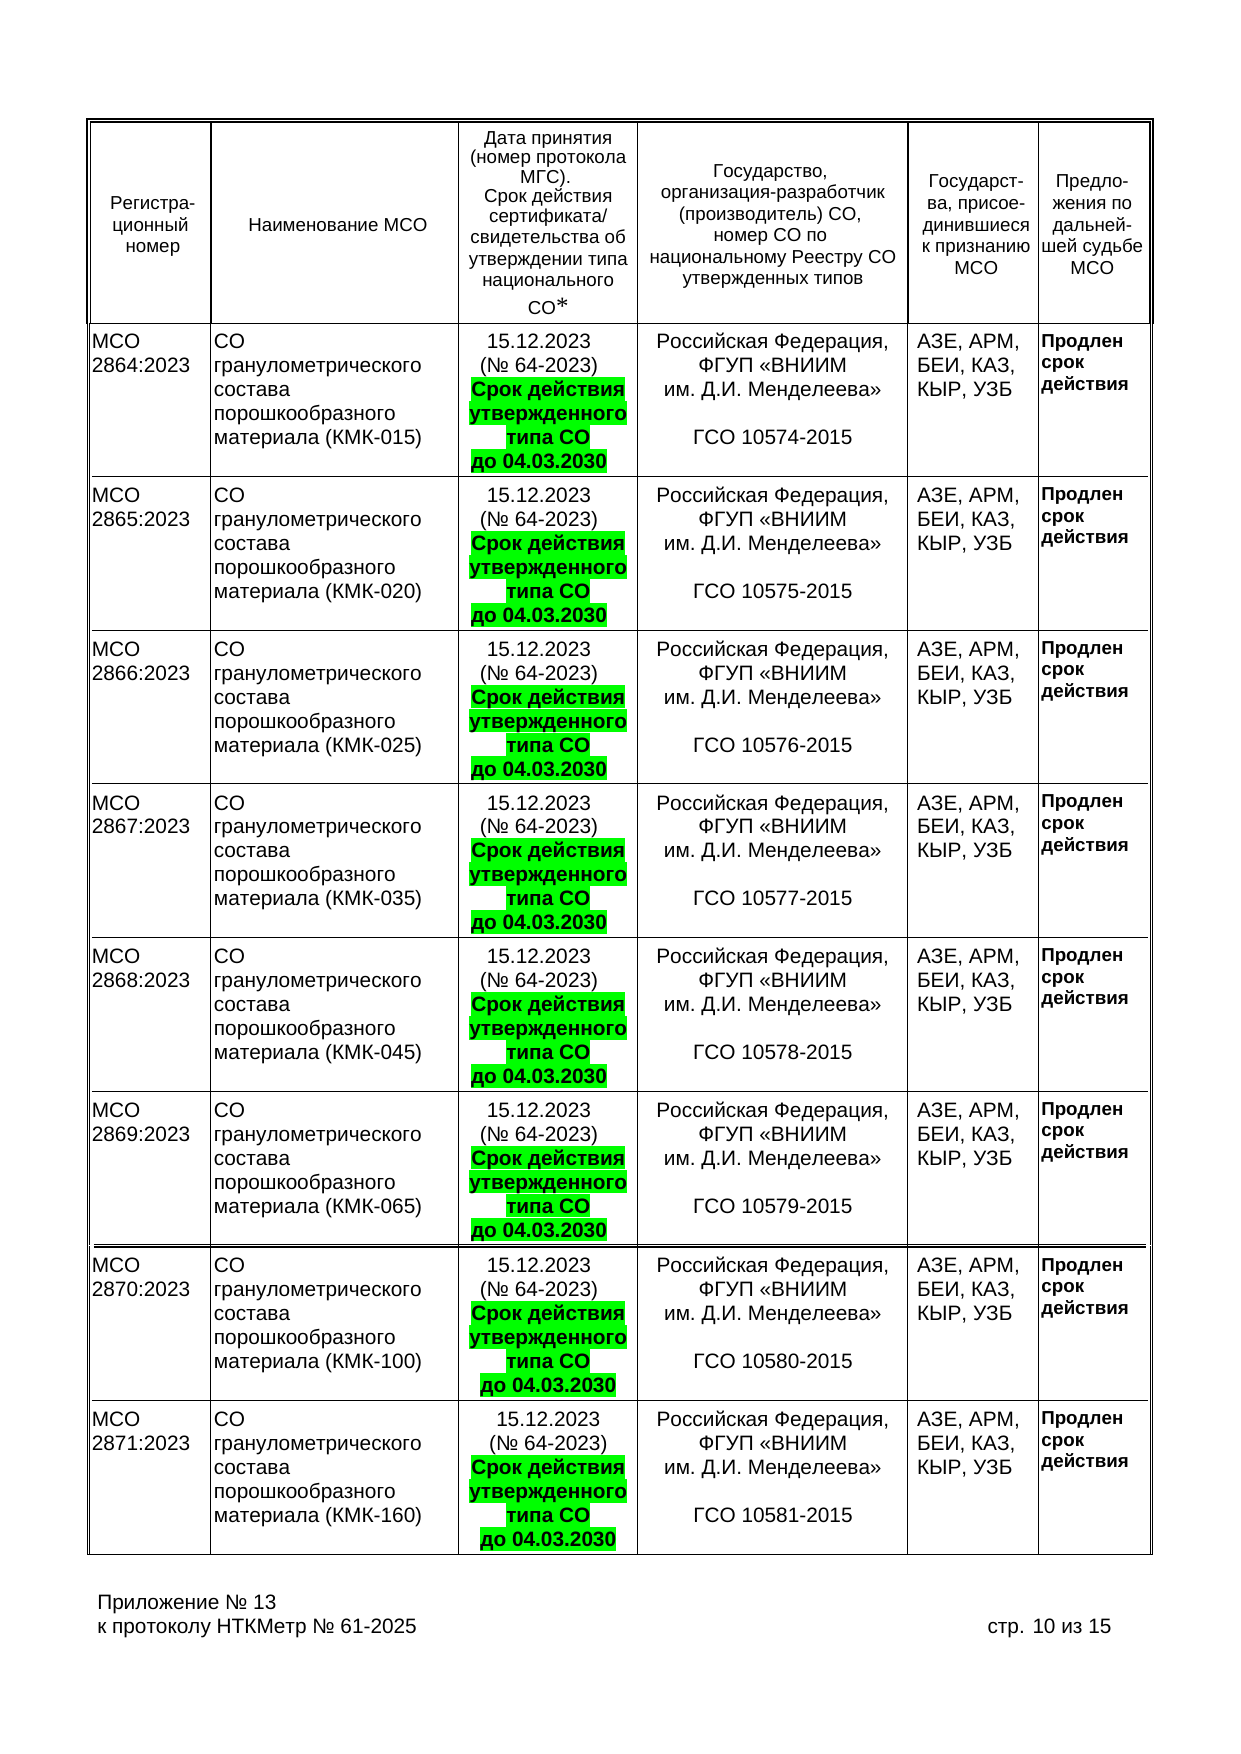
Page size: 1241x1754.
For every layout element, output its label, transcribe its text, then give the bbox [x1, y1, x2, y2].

table_cell Продлен срок действия [1039, 783, 1150, 937]
table_cell Российская Федерация, ФГУП «ВНИИМ им. Д.И. Менделеева» ГСО 10578-2015 [638, 938, 907, 1091]
table_cell МСО 2864:2023 [90, 324, 210, 476]
table_header Государст-ва, присое-динившиеся к признанию МСО [909, 123, 1038, 322]
table_cell АЗЕ, АРМ, БЕИ, КАЗ, КЫР, УЗБ [908, 1248, 1038, 1400]
table_cell СО гранулометрического состава порошкообразного материала (КМК-065) [211, 1092, 458, 1244]
table_cell Российская Федерация, ФГУП «ВНИИМ им. Д.И. Менделеева» ГСО 10575-2015 [638, 477, 907, 630]
table_cell 15.12.2023 (№ 64-2023) Срок действия утвержденного типа СО до 04.03.2030 [459, 477, 637, 630]
table_cell Продлен срок действия [1039, 324, 1150, 476]
table_cell Продлен срок действия [1039, 937, 1150, 1091]
table_cell 15.12.2023 (№ 64-2023) Срок действия утвержденного типа СО до 04.03.2030 [459, 631, 637, 783]
table_cell АЗЕ, АРМ, БЕИ, КАЗ, КЫР, УЗБ [908, 631, 1038, 783]
table_cell МСО 2865:2023 [90, 476, 210, 630]
table_cell АЗЕ, АРМ, БЕИ, КАЗ, КЫР, УЗБ [908, 1401, 1038, 1554]
table_header Дата принятия (номер протокола МГС). Срок действия сертификата/ свидетельства об утверждении типа национального СО* [459, 123, 637, 322]
table_cell Российская Федерация, ФГУП «ВНИИМ им. Д.И. Менделеева» ГСО 10579-2015 [638, 1092, 907, 1244]
table_cell СО гранулометрического состава порошкообразного материала (КМК-015) [211, 324, 458, 476]
table_cell Российская Федерация, ФГУП «ВНИИМ им. Д.И. Менделеева» ГСО 10577-2015 [638, 784, 907, 937]
table_cell 15.12.2023 (№ 64-2023) Срок действия утвержденного типа СО до 04.03.2030 [459, 324, 637, 476]
table_cell Продлен срок действия [1039, 1244, 1152, 1400]
table_cell СО гранулометрического состава порошкообразного материала (КМК-035) [211, 784, 458, 937]
table_cell МСО 2868:2023 [90, 937, 210, 1091]
table_cell СО гранулометрического состава порошкообразного материала (КМК-025) [211, 631, 458, 783]
table_cell АЗЕ, АРМ, БЕИ, КАЗ, КЫР, УЗБ [908, 938, 1038, 1091]
table_cell СО гранулометрического состава порошкообразного материала (КМК-100) [211, 1248, 458, 1400]
table_cell МСО 2866:2023 [90, 630, 210, 783]
table_cell Продлен срок действия [1039, 1400, 1150, 1554]
table_cell Продлен срок действия [1039, 1091, 1150, 1244]
table_cell МСО 2870:2023 [89, 1244, 210, 1400]
table_cell Продлен срок действия [1039, 476, 1150, 630]
table_cell Российская Федерация, ФГУП «ВНИИМ им. Д.И. Менделеева» ГСО 10574-2015 [638, 324, 907, 476]
table_cell СО гранулометрического состава порошкообразного материала (КМК-160) [211, 1401, 458, 1554]
table_cell 15.12.2023 (№ 64-2023) Срок действия утвержденного типа СО до 04.03.2030 [459, 1092, 637, 1244]
table_cell Российская Федерация, ФГУП «ВНИИМ им. Д.И. Менделеева» ГСО 10581-2015 [638, 1401, 907, 1554]
table_cell 15.12.2023 (№ 64-2023) Срок действия утвержденного типа СО до 04.03.2030 [459, 1401, 637, 1554]
table_cell 15.12.2023 (№ 64-2023) Срок действия утвержденного типа СО до 04.03.2030 [459, 784, 637, 937]
table_header Наименование МСО [212, 123, 458, 322]
table_cell Российская Федерация, ФГУП «ВНИИМ им. Д.И. Менделеева» ГСО 10576-2015 [638, 631, 907, 783]
table_cell МСО 2867:2023 [90, 783, 210, 937]
table_header Государство, организация-разработчик (производитель) СО, номер СО по национальному Реестру СО утвержденных типов [638, 123, 907, 322]
table_cell МСО 2871:2023 [90, 1400, 210, 1554]
table_cell 15.12.2023 (№ 64-2023) Срок действия утвержденного типа СО до 04.03.2030 [459, 938, 637, 1091]
table_cell СО гранулометрического состава порошкообразного материала (КМК-045) [211, 938, 458, 1091]
table_cell АЗЕ, АРМ, БЕИ, КАЗ, КЫР, УЗБ [908, 1092, 1038, 1244]
table_cell МСО 2869:2023 [90, 1091, 210, 1244]
table_cell 15.12.2023 (№ 64-2023) Срок действия утвержденного типа СО до 04.03.2030 [459, 1248, 637, 1400]
table_header Предло-жения по дальней- шей судьбе МСО [1039, 123, 1149, 322]
table_cell АЗЕ, АРМ, БЕИ, КАЗ, КЫР, УЗБ [908, 784, 1038, 937]
table_cell Продлен срок действия [1039, 630, 1150, 783]
table_cell АЗЕ, АРМ, БЕИ, КАЗ, КЫР, УЗБ [908, 324, 1038, 476]
table_cell АЗЕ, АРМ, БЕИ, КАЗ, КЫР, УЗБ [908, 477, 1038, 630]
table_header Регистра-ционный номер [91, 123, 210, 322]
table_cell Российская Федерация, ФГУП «ВНИИМ им. Д.И. Менделеева» ГСО 10580-2015 [638, 1248, 907, 1400]
table_cell СО гранулометрического состава порошкообразного материала (КМК-020) [211, 477, 458, 630]
